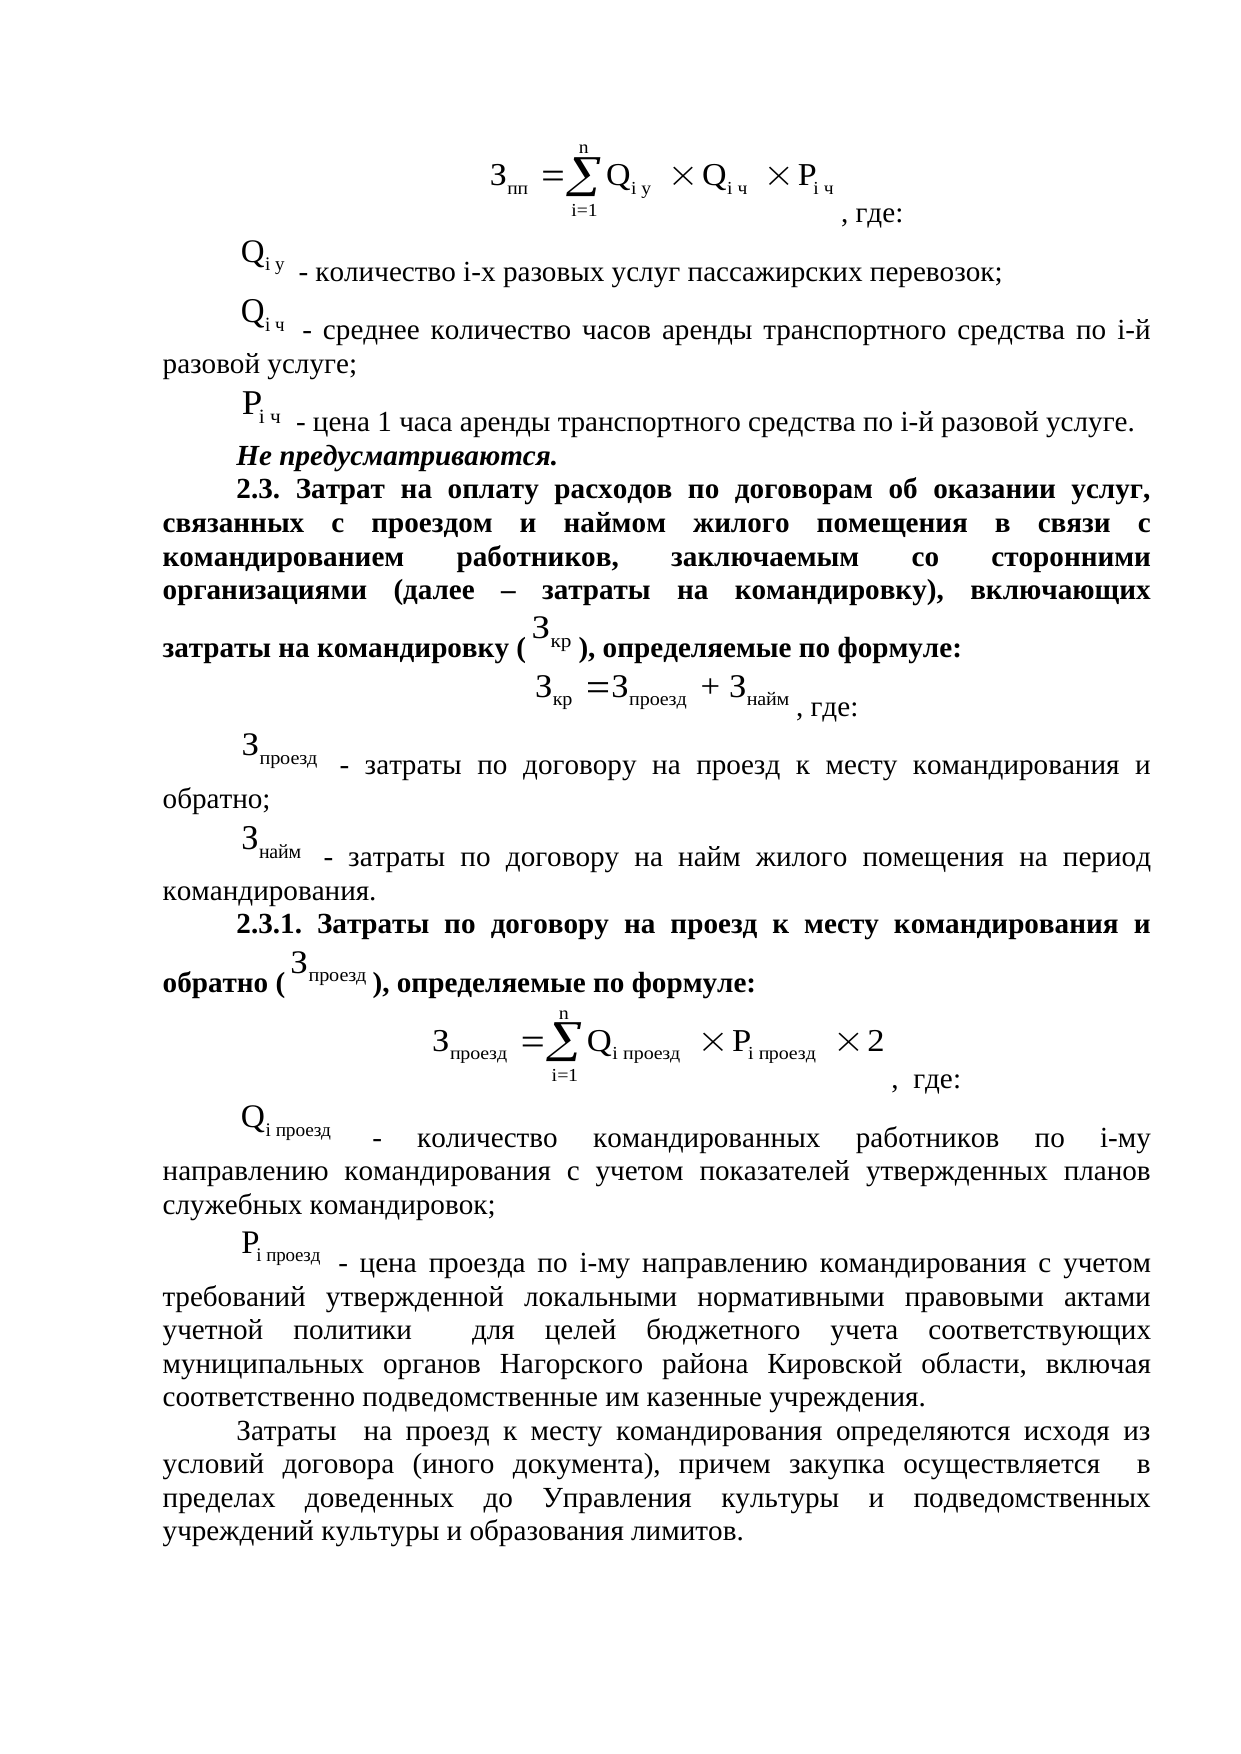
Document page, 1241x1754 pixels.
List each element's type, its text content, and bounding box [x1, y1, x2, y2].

text - цена проезда по i-му направлению командирования с учетом требований утвержденной локальными нормативными правовыми актами учетной политики для целей бюджетного учета соответствующих муниципальных органов Нагорского района Кировской области, включая соответственно подведомственные им казенные учреждения. [162, 1220, 1152, 1413]
text , где: [162, 998, 1152, 1095]
text - цена 1 часа аренды транспортного средства по i-й разовой услуге. [162, 379, 1152, 438]
text Не предусматриваются. [162, 438, 1152, 472]
text 2.3. Затрат на оплату расходов по договорам об оказании услуг, связанных с проездом и наймом жилого помещения в связи с командированием работников, заключаемым со сторонними организациями (далее – затраты на командировку), включающих затраты на командировку (), определяемые по формуле: [162, 472, 1152, 664]
text - количество командированных работников по i-му направлению командирования с учетом показателей утвержденных планов служебных командировок; [162, 1095, 1152, 1220]
text 2.3.1. Затраты по договору на проезд к месту командирования и обратно (), определяемые по формуле: [162, 907, 1152, 998]
text , где: [162, 133, 1152, 229]
text - среднее количество часов аренды транспортного средства по i-й разовой услуге; [162, 288, 1152, 379]
text Затраты на проезд к месту командирования определяются исходя из условий договора (иного документа), причем закупка осуществляется в пределах доведенных до Управления культуры и подведомственных учреждений культуры и образования лимитов. [162, 1413, 1152, 1547]
text - затраты по договору на проезд к месту командирования и обратно; [162, 723, 1152, 814]
text - затраты по договору на найм жилого помещения на период командирования. [162, 814, 1152, 907]
text - количество i-х разовых услуг пассажирских перевозок; [162, 229, 1152, 288]
text , где: [162, 664, 1152, 723]
